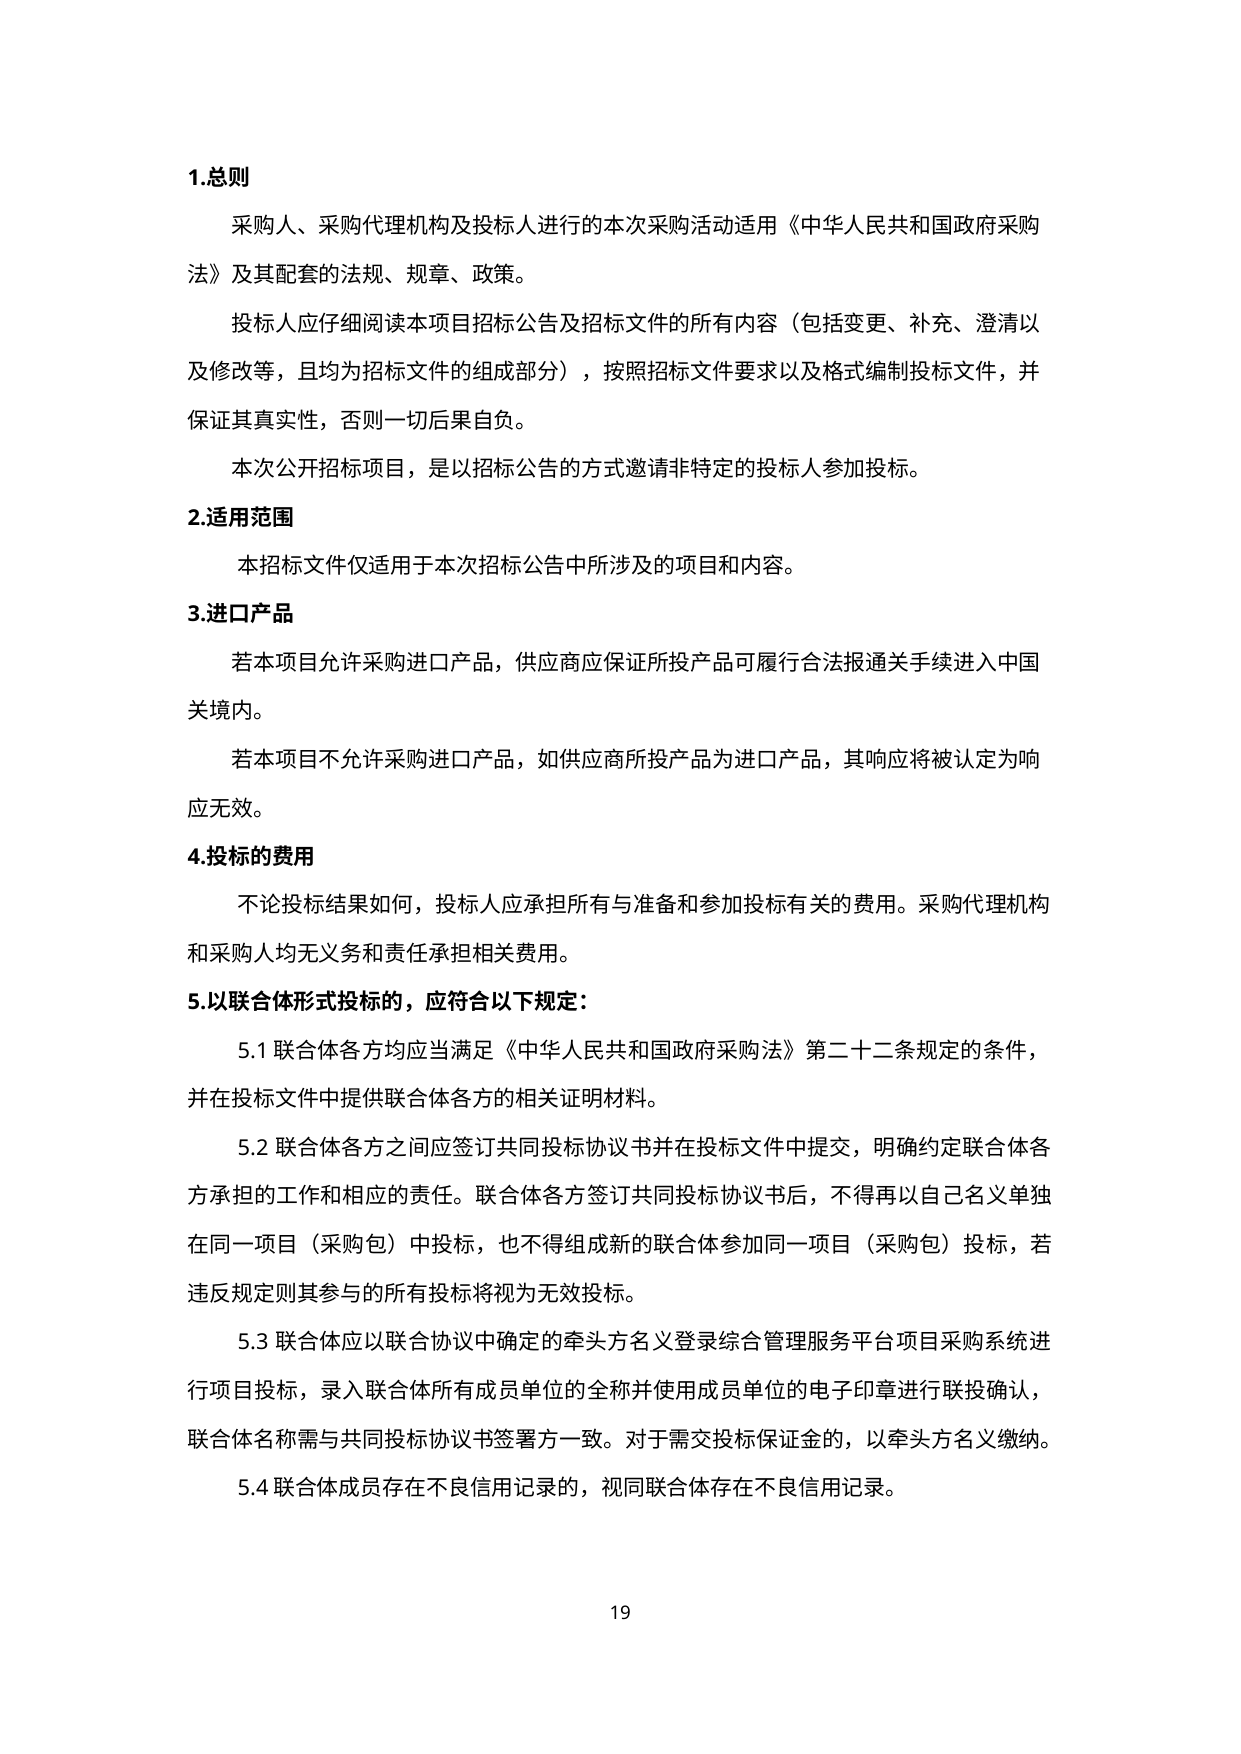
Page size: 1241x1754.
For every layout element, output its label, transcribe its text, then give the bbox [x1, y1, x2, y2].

text 本招标文件仅适用于本次招标公告中所涉及的项目和内容。 [187, 548, 1053, 580]
text 2.适用范围 [187, 499, 1053, 532]
text 投标人应仔细阅读本项目招标公告及招标文件的所有内容（包括变更、补充、澄清以及修改等，且均为招标文件的组成部分），按照招标文件要求以及格式编制投标文件，并保证其真实性，否则一切后果自负。 [187, 305, 1053, 435]
text 5.1联合体各方均应当满足《中华人民共和国政府采购法》第二十二条规定的条件，并在投标文件中提供联合体各方的相关证明材料。 [187, 1032, 1053, 1113]
text 5.3 联合体应以联合协议中确定的牵头方名义登录综合管理服务平台项目采购系统进行项目投标，录入联合体所有成员单位的全称并使用成员单位的电子印章进行联投确认，联合体名称需与共同投标协议书签署方一致。对于需交投标保证金的，以牵头方名义缴纳。 [187, 1324, 1053, 1454]
text 不论投标结果如何，投标人应承担所有与准备和参加投标有关的费用。采购代理机构和采购人均无义务和责任承担相关费用。 [187, 887, 1053, 968]
text 本次公开招标项目，是以招标公告的方式邀请非特定的投标人参加投标。 [187, 451, 1053, 483]
text 5.4联合体成员存在不良信用记录的，视同联合体存在不良信用记录。 [187, 1470, 1053, 1502]
text 4.投标的费用 [187, 838, 1053, 871]
text 若本项目不允许采购进口产品，如供应商所投产品为进口产品，其响应将被认定为响应无效。 [187, 741, 1053, 823]
text 若本项目允许采购进口产品，供应商应保证所投产品可履行合法报通关手续进入中国关境内。 [187, 644, 1053, 726]
text 5.2 联合体各方之间应签订共同投标协议书并在投标文件中提交，明确约定联合体各方承担的工作和相应的责任。联合体各方签订共同投标协议书后，不得再以自己名义单独在同一项目（采购包）中投标，也不得组成新的联合体参加同一项目（采购包）投标，若违反规定则其参与的所有投标将视为无效投标。 [187, 1129, 1053, 1308]
text 5.以联合体形式投标的，应符合以下规定： [187, 984, 1053, 1016]
text 3.进口产品 [187, 596, 1053, 628]
text 1.总则 [187, 160, 1053, 192]
text 采购人、采购代理机构及投标人进行的本次采购活动适用《中华人民共和国政府采购法》及其配套的法规、规章、政策。 [187, 208, 1053, 289]
